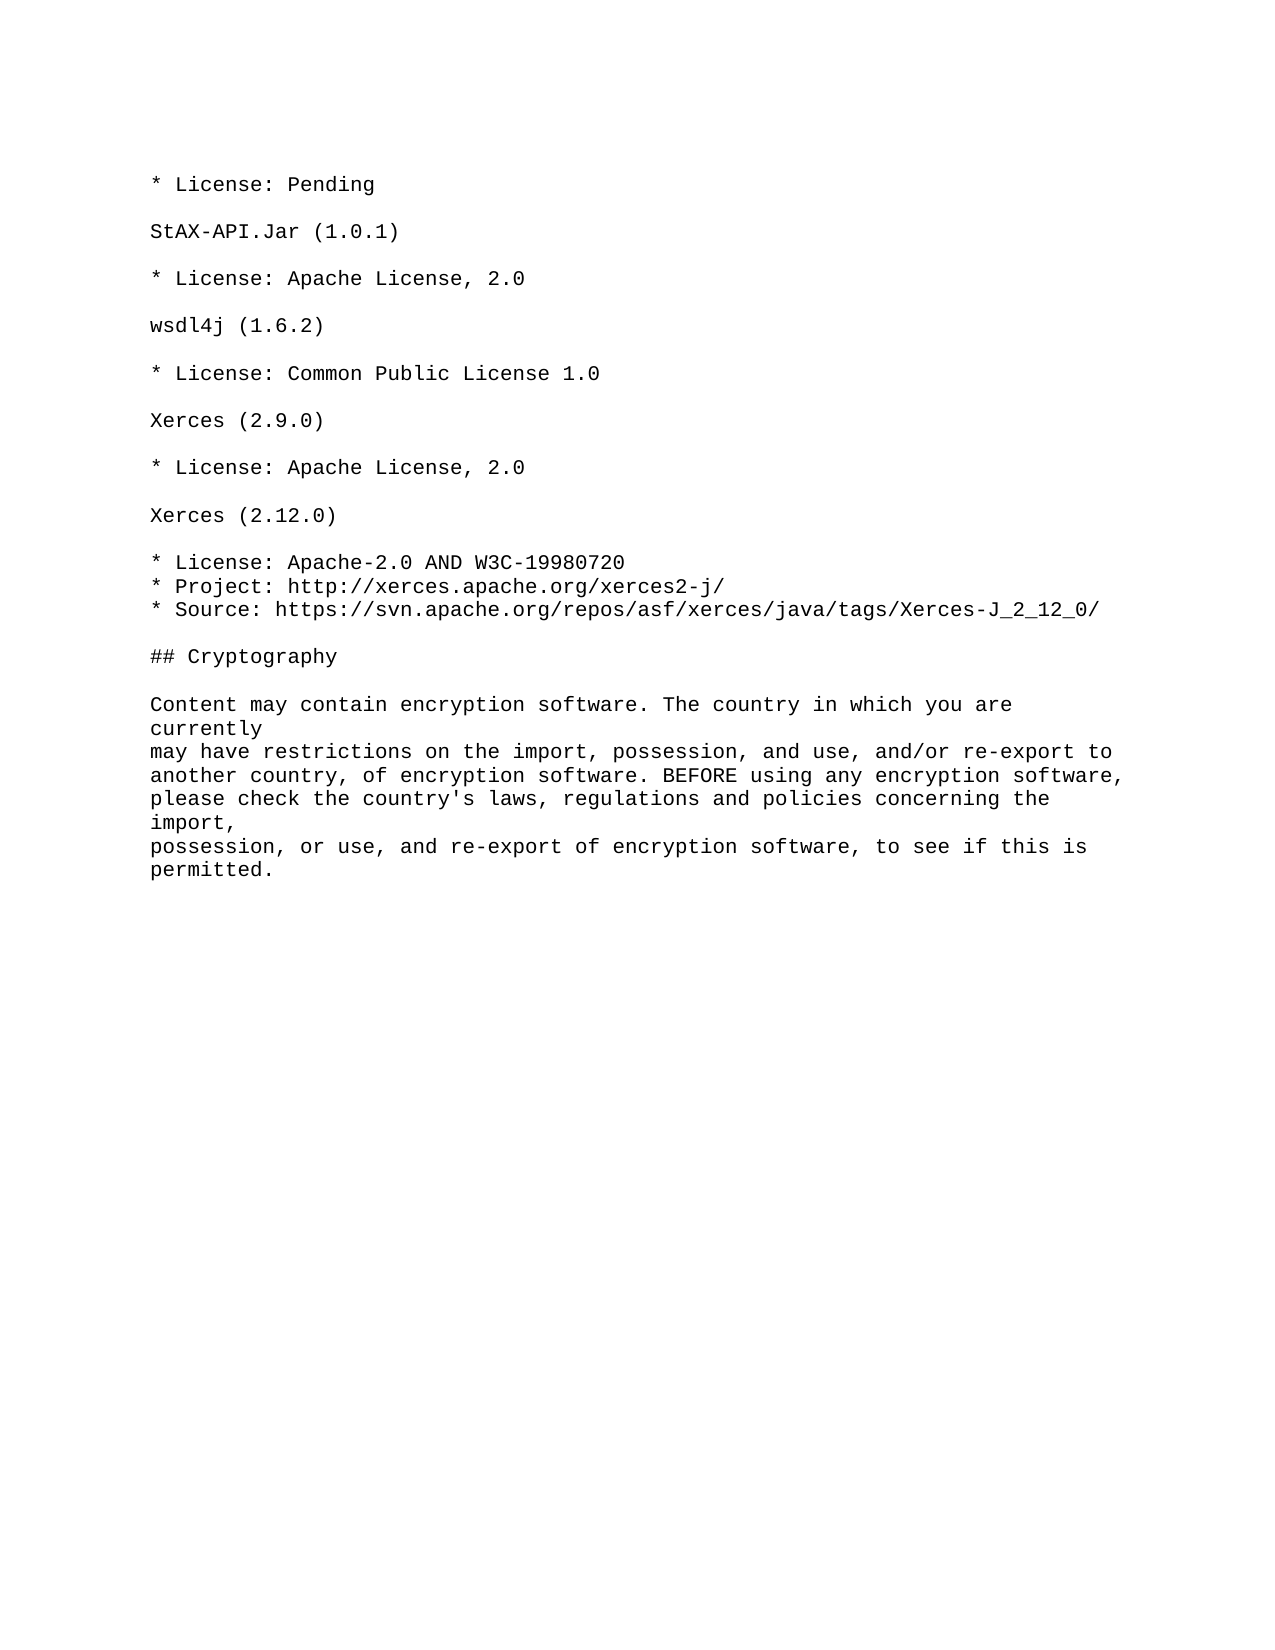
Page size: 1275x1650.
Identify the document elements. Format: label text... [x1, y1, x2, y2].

text StAX-API.Jar (1.0.1) [150, 221, 1125, 244]
text * License: Pending [150, 174, 1125, 197]
text Xerces (2.9.0) [150, 410, 1125, 434]
text * License: Apache-2.0 AND W3C-19980720 [150, 552, 1125, 576]
text * License: Apache License, 2.0 [150, 268, 1125, 292]
text permitted. [150, 859, 1125, 883]
text * License: Apache License, 2.0 [150, 457, 1125, 481]
text * Project: http://xerces.apache.org/xerces2-j/ [150, 576, 1125, 599]
text Xerces (2.12.0) [150, 505, 1125, 528]
text may have restrictions on the import, possession, and use, and/or re-export to [150, 741, 1125, 765]
text wsdl4j (1.6.2) [150, 316, 1125, 339]
text ## Cryptography [150, 647, 1125, 670]
text another country, of encryption software. BEFORE using any encryption software, [150, 765, 1125, 788]
text please check the country's laws, regulations and policies concerning the import, [150, 788, 1125, 836]
text Content may contain encryption software. The country in which you are currently [150, 694, 1125, 741]
text possession, or use, and re-export of encryption software, to see if this is [150, 836, 1125, 859]
text * Source: https://svn.apache.org/repos/asf/xerces/java/tags/Xerces-J_2_12_0/ [150, 599, 1125, 623]
text * License: Common Public License 1.0 [150, 363, 1125, 386]
